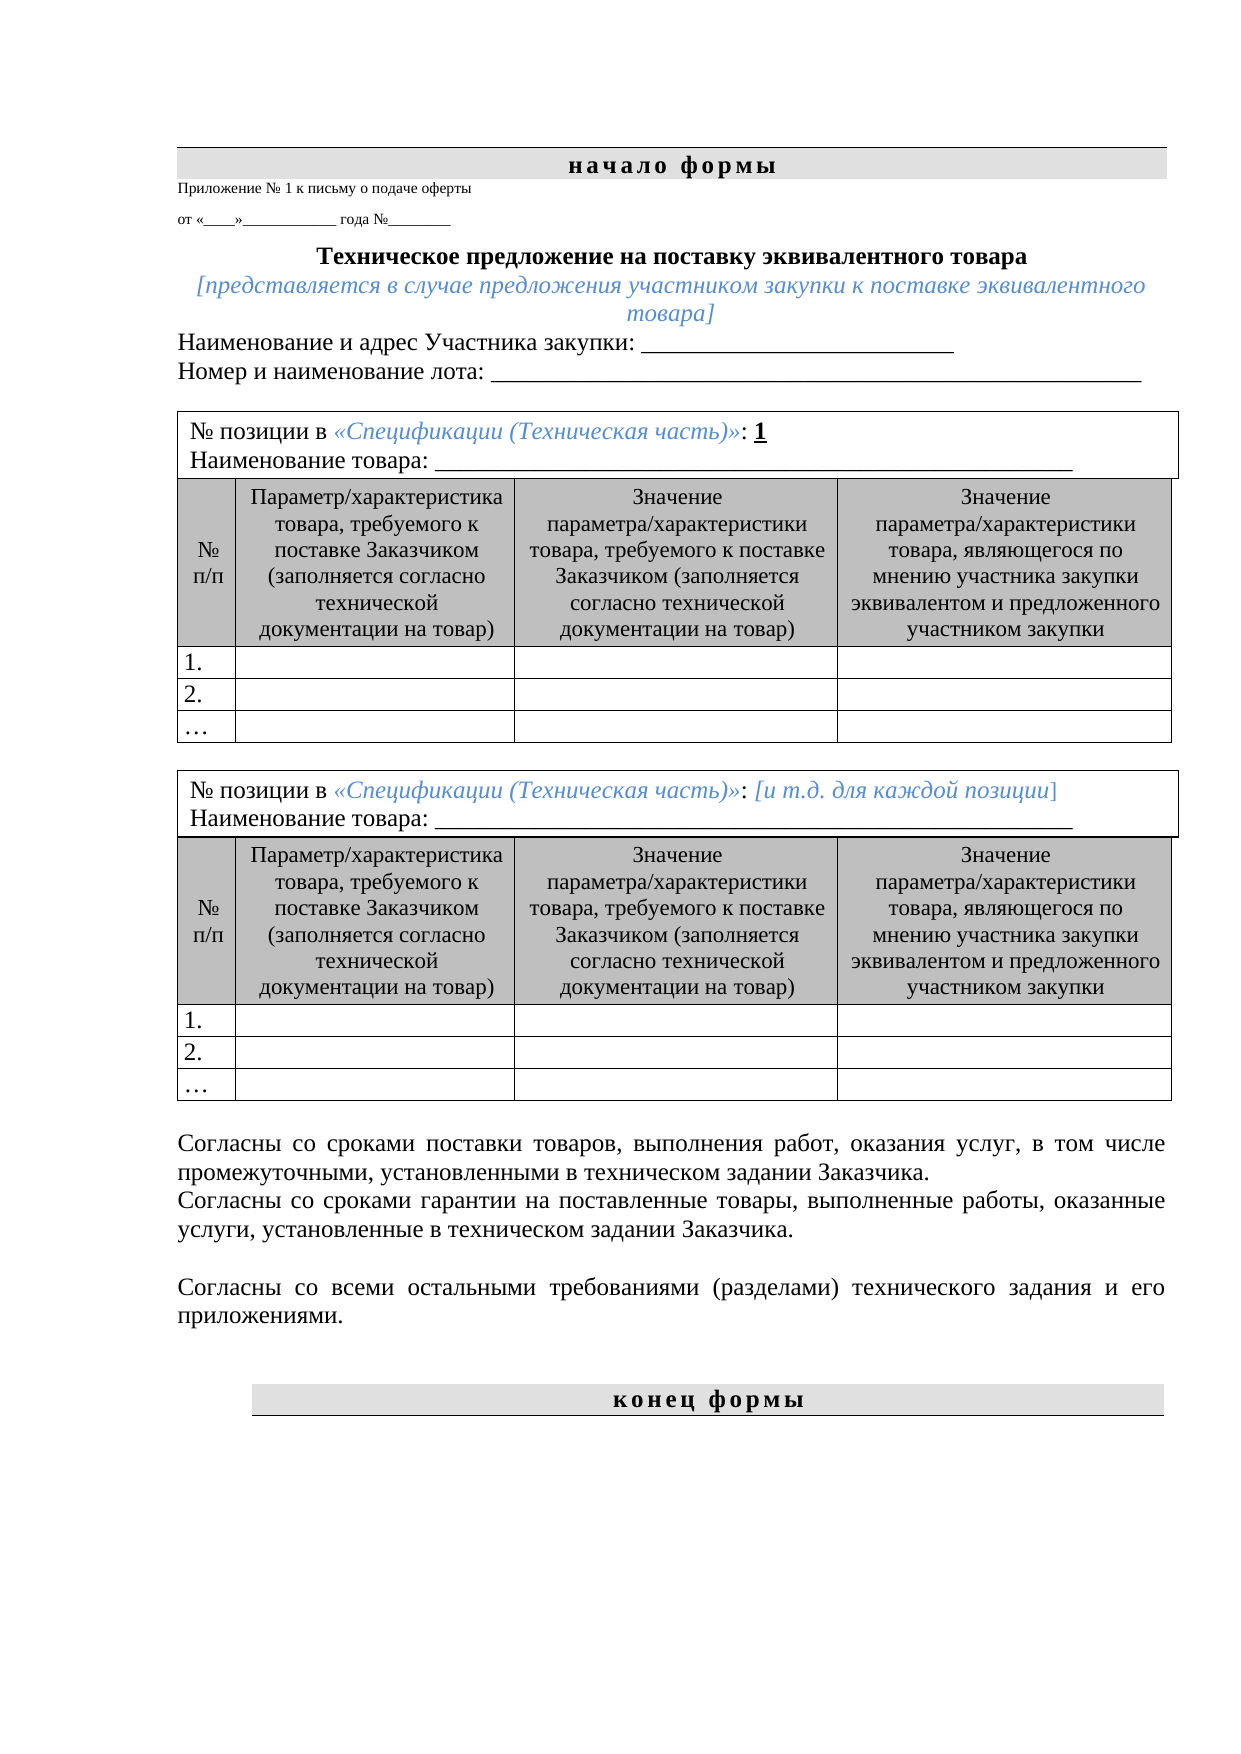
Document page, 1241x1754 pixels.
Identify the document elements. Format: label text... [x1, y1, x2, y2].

table_cell … [178, 1069, 235, 1100]
table_cell Значение параметра/характеристики товара, являющегося по мнению участника закупки эквивалентом и предложенного участником закупки [838, 838, 1171, 1004]
table_cell Значение параметра/характеристики товара, требуемого к поставке Заказчиком (заполняется согласно технической документации на товар) [515, 838, 837, 1004]
table_cell [515, 1005, 837, 1036]
table_cell Значение параметра/характеристики товара, требуемого к поставке Заказчиком (заполняется согласно технической документации на товар) [515, 479, 837, 646]
table_cell [236, 1069, 514, 1100]
table_header № позиции в «Спецификации (Техническая часть)»: [и т.д. для каждой позиции] Наименование товара: ___________________________________________________ [178, 771, 1178, 836]
table_cell 1. [178, 647, 235, 678]
text Наименование и адрес Участника закупки: _________________________ [177, 327, 1167, 356]
table_cell Значение параметра/характеристики товара, являющегося по мнению участника закупки эквивалентом и предложенного участником закупки [838, 479, 1171, 646]
table_cell [838, 1005, 1171, 1036]
table_cell [236, 1005, 514, 1036]
text Номер и наименование лота: ____________________________________________________ [177, 356, 1167, 385]
text Согласны со всеми остальными требованиями (разделами) технического задания и его приложениями. [177, 1272, 1167, 1329]
table_cell [515, 679, 837, 710]
table_cell [236, 647, 514, 678]
table_cell 2. [178, 1037, 235, 1068]
table_cell [515, 711, 837, 742]
table_cell [838, 1069, 1171, 1100]
table_cell [236, 679, 514, 710]
table_cell Параметр/характеристика товара, требуемого к поставке Заказчиком (заполняется согласно технической документации на товар) [236, 838, 514, 1004]
table_header № позиции в «Спецификации (Техническая часть)»: 1 Наименование товара: ___________________________________________________ [178, 412, 1178, 478]
text Согласны со сроками поставки товаров, выполнения работ, оказания услуг, в том числе промежуточными, установленными в техническом задании Заказчика. [177, 1128, 1167, 1185]
text конец формы [252, 1384, 1164, 1415]
table_cell [838, 679, 1171, 710]
table_cell Параметр/характеристика товара, требуемого к поставке Заказчиком (заполняется согласно технической документации на товар) [236, 479, 514, 646]
table_cell [838, 711, 1171, 742]
text начало формы [177, 148, 1167, 179]
table_cell [515, 647, 837, 678]
table_cell [838, 647, 1171, 678]
text Согласны со сроками гарантии на поставленные товары, выполненные работы, оказанные услуги, установленные в техническом задании Заказчика. [177, 1185, 1167, 1243]
table_cell [838, 1037, 1171, 1068]
table_cell 1. [178, 1005, 235, 1036]
table_cell [236, 711, 514, 742]
text Приложение № 1 к письму о подаче оферты от «____»____________ года №________ [177, 179, 1167, 241]
table_cell [515, 1037, 837, 1068]
table_cell № п/п [178, 838, 235, 1004]
text Техническое предложение на поставку эквивалентного товара [177, 241, 1167, 270]
table_cell … [178, 711, 235, 742]
table_cell 2. [178, 679, 235, 710]
table_cell [236, 1037, 514, 1068]
text [представляется в случае предложения участником закупки к поставке эквивалентного товара] [177, 270, 1167, 327]
table_cell [515, 1069, 837, 1100]
table_cell № п/п [178, 479, 235, 646]
